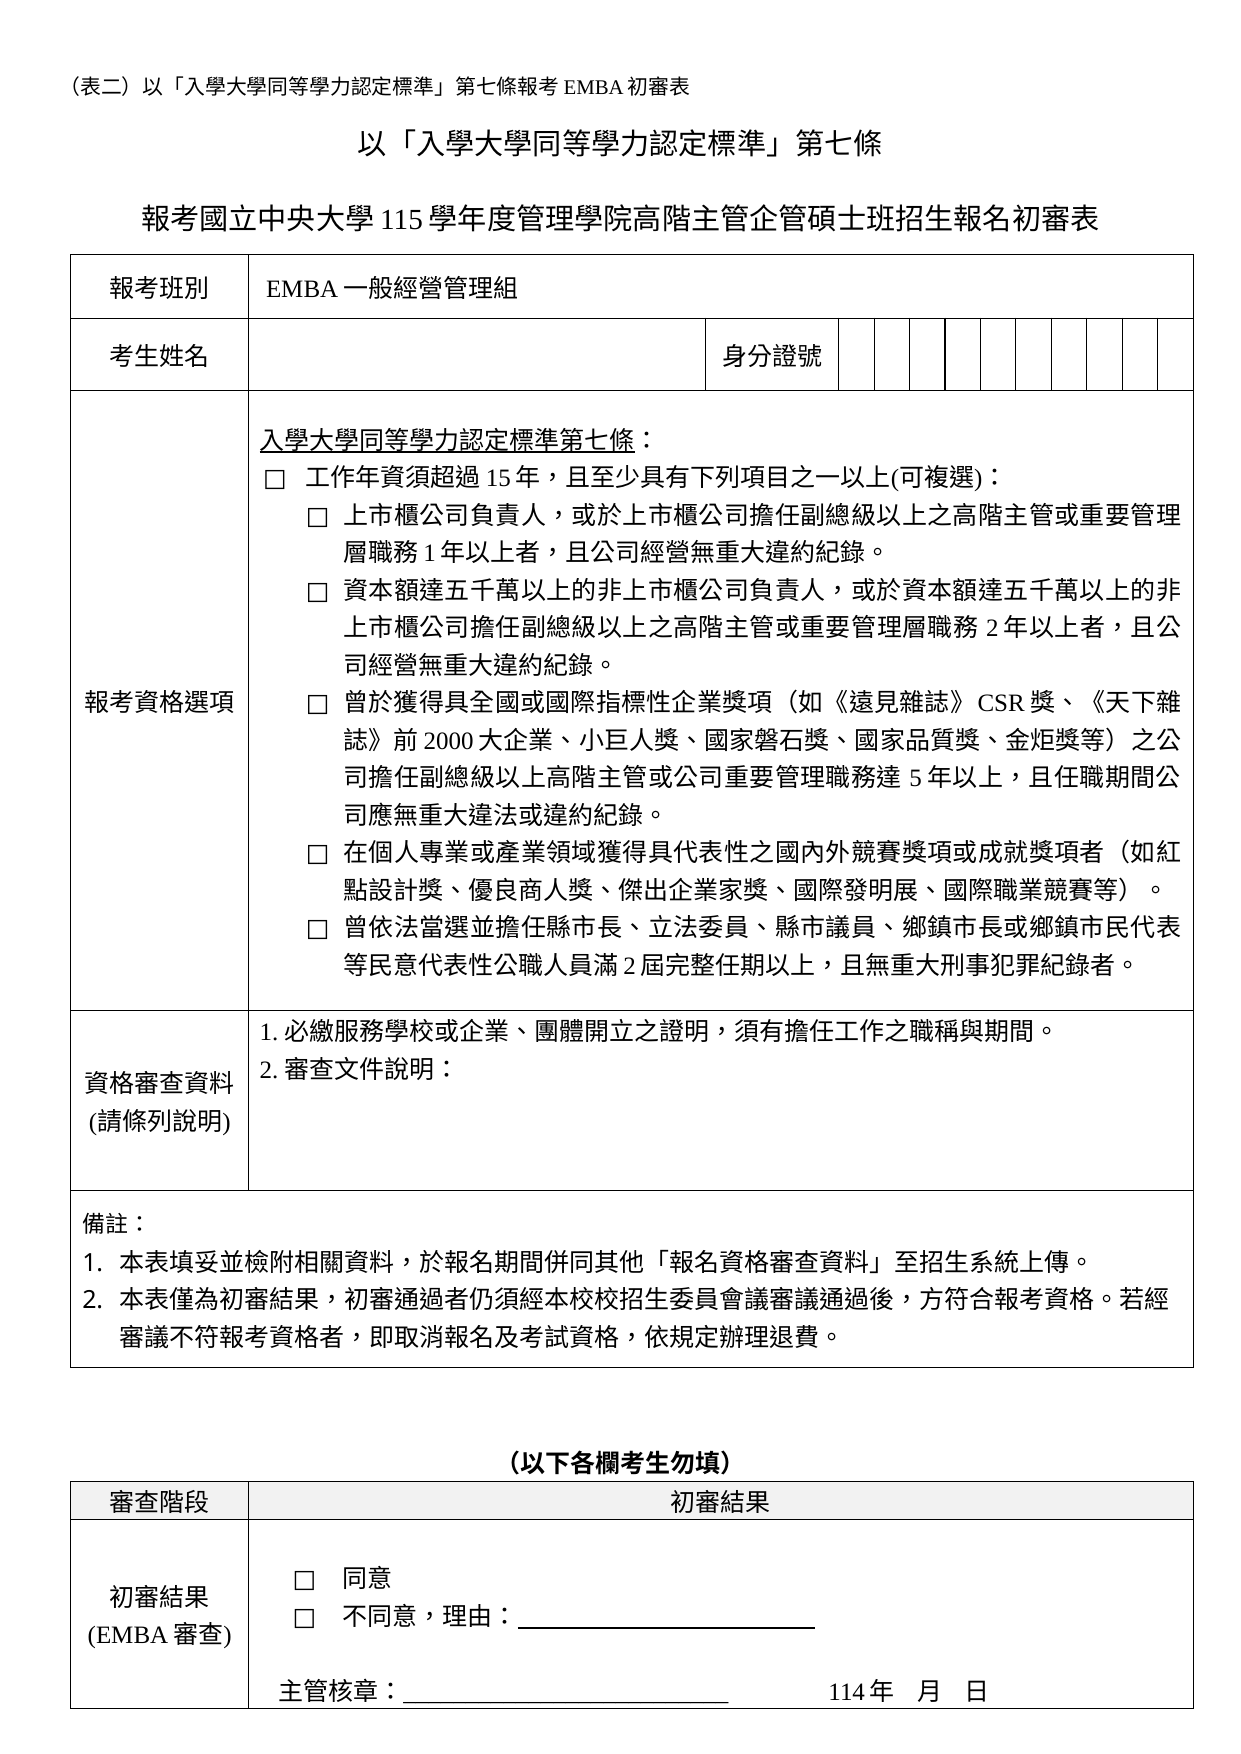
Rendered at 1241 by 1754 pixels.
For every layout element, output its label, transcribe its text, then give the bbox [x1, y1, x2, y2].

table_header 審查階段 [71, 1482, 248, 1519]
table_cell [249, 319, 705, 390]
table_cell 考生姓名 [71, 319, 248, 390]
table_cell 初審結果 (EMBA審查) [71, 1520, 248, 1708]
table_cell 1. 必繳服務學校或企業、團體開立之證明，須有擔任工作之職稱與期間。 2. 審查文件說明： [249, 1011, 1193, 1189]
table_cell 備註： 本表填妥並檢附相關資料，於報名期間併同其他「報名資格審查資料」至招生系統上傳。 本表僅為初審結果，初審通過者仍須經本校校招生委員會議審議通過後，方符合報考資格。若經審議不符報考資格者，即取消報名及考試資格，依規定辦理退費。 [71, 1191, 1193, 1367]
table_cell [981, 319, 1015, 390]
table_cell 同意 不同意，理由： 主管核章：__________________________ 114年 月 日 [249, 1520, 1193, 1708]
table_cell [1087, 319, 1122, 390]
subtitle （表二）以「入學大學同等學力認定標準」第七條報考EMBA初審表 [59, 67, 1181, 104]
table_cell [946, 319, 980, 390]
table_header 初審結果 [249, 1482, 1193, 1519]
table_header EMBA一般經營管理組 [249, 255, 1193, 317]
table_cell [1158, 319, 1193, 390]
table_cell 身分證號 [706, 319, 838, 390]
text 以「入學大學同等學力認定標準」第七條 [59, 104, 1181, 179]
table_cell [1016, 319, 1051, 390]
table_cell 入學大學同等學力認定標準第七條： 工作年資須超過15年，且至少具有下列項目之一以上(可複選)： 上市櫃公司負責人，或於上市櫃公司擔任副總級以上之高階主管或重要管理層職務1年以上者，且公司經營無重大違約紀錄。 資本額達五千萬以上的非上市櫃公司負責人，或於資本額達五千萬以上的非上市櫃公司擔任副總級以上之高階主管或重要管理層職務2年以上者，且公司經營無重大違約紀錄。 曾於獲得具全國或國際指標性企業獎項（如《遠見雜誌》CSR獎、《天下雜誌》前2000大企業、小巨人獎、國家磐石獎、國家品質獎、金炬獎等）之公司擔任副總級以上高階主管或公司重要管理職務達5年以上，且任職期間公司應無重大違法或違約紀錄。 在個人專業或產業領域獲得具代表性之國內外競賽獎項或成就獎項者（如紅點設計獎、優良商人獎、傑出企業家獎、國際發明展、國際職業競賽等）。 曾依法當選並擔任縣市長、立法委員、縣市議員、鄉鎮市長或鄉鎮市民代表等民意代表性公職人員滿2屆完整任期以上，且無重大刑事犯罪紀錄者。 [249, 391, 1193, 1010]
text 報考國立中央大學115學年度管理學院高階主管企管碩士班招生報名初審表 [59, 179, 1181, 254]
table_cell [875, 319, 909, 390]
table_cell [839, 319, 874, 390]
table_cell [910, 319, 944, 390]
text （以下各欄考生勿填） [59, 1443, 1181, 1481]
table_cell [1052, 319, 1086, 390]
table_cell 資格審查資料 (請條列說明) [71, 1011, 248, 1189]
table_header 報考班別 [71, 255, 248, 317]
table_cell [1123, 319, 1157, 390]
table_cell 報考資格選項 [71, 391, 248, 1010]
